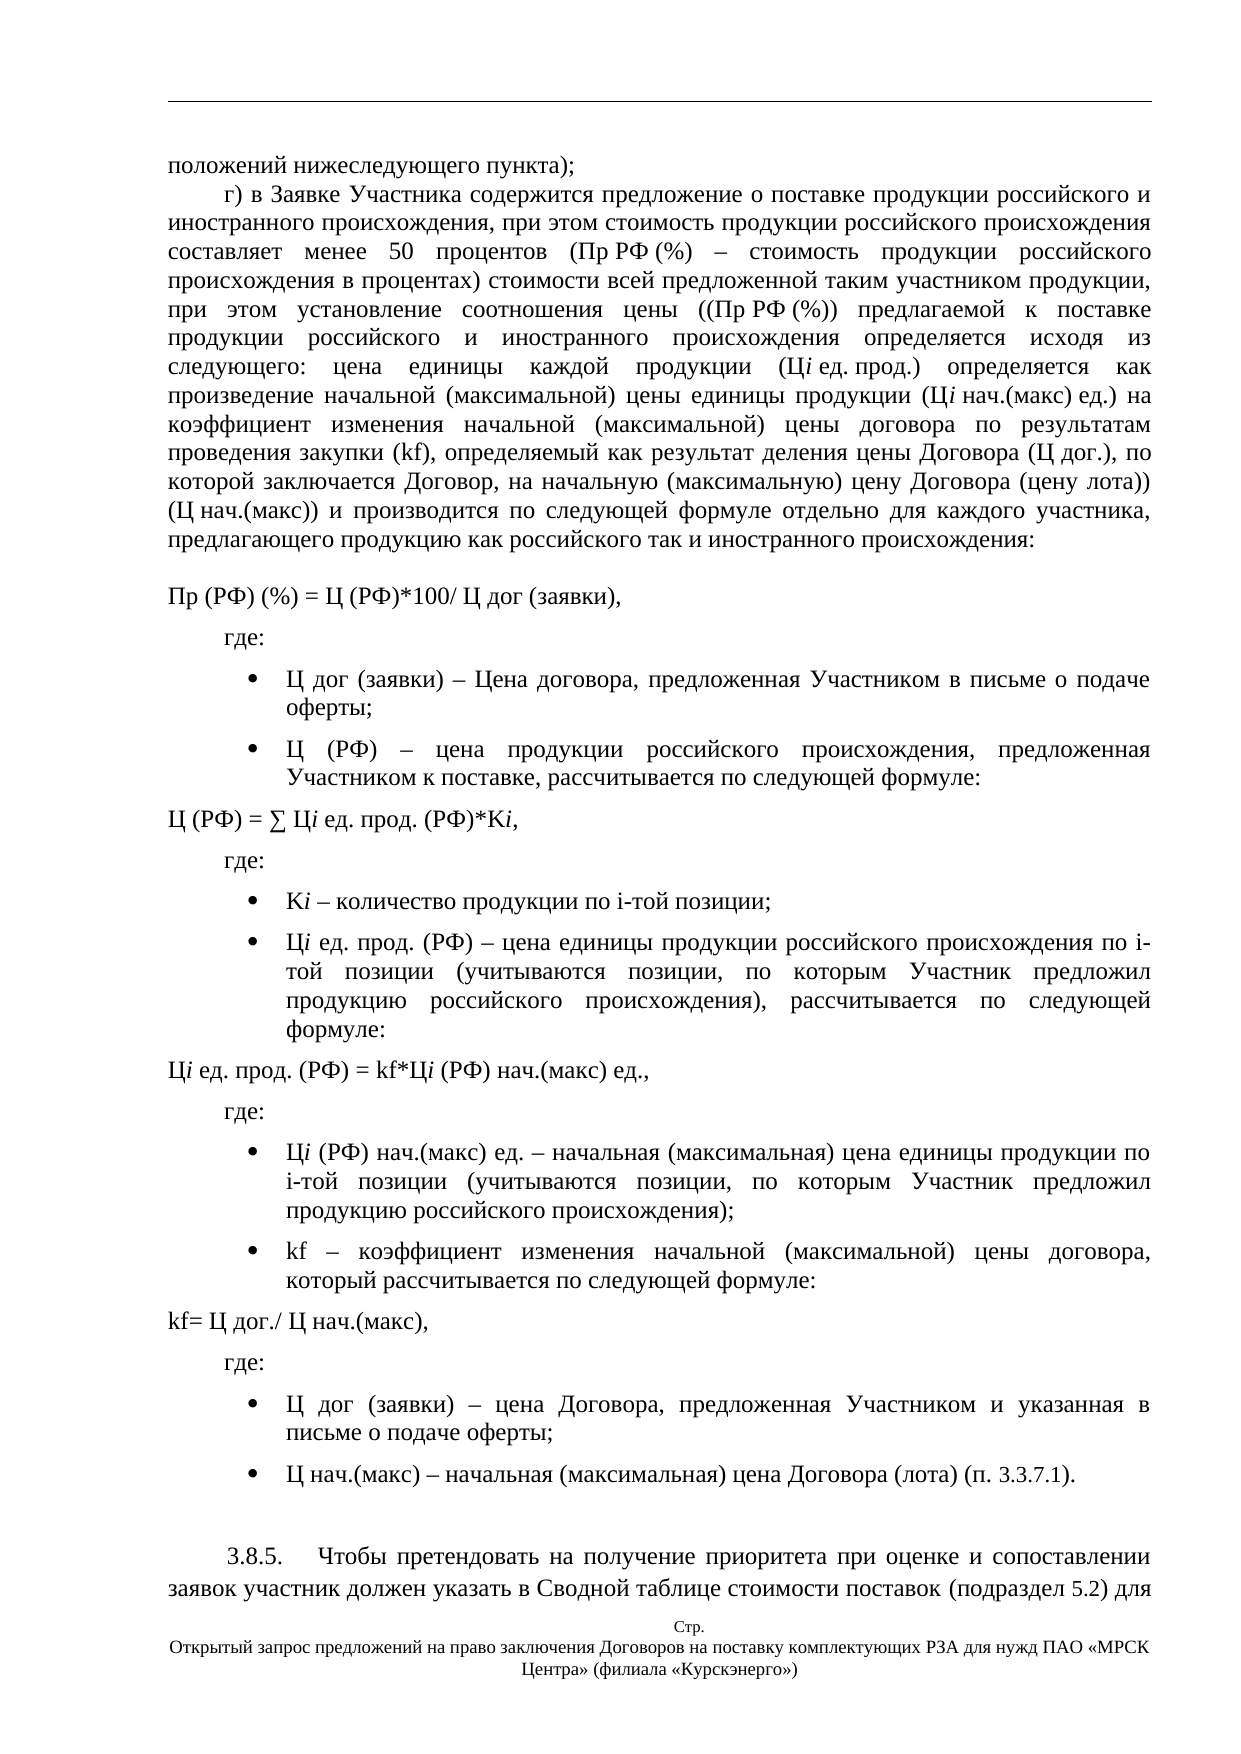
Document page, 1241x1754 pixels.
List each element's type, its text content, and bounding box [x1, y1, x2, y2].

list Цi (РФ) нач.(макс) ед. – начальная (максимальная) цена единицы продукции по i-той позиции (учитываются позиции, по которым Участник предложил продукцию российского происхождения); [248, 1137, 1152, 1224]
list Ц (РФ) = ∑ Цi ед. прод. (РФ)*Ki, [168, 804, 1152, 832]
list Пр (РФ) (%) = Ц (РФ)*100/ Ц дог (заявки), [168, 581, 1152, 610]
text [168, 150, 1152, 179]
list Ц дог (заявки) – цена Договора, предложенная Участником и указанная в письме о подаче оферты; [248, 1389, 1152, 1446]
list Ц нач.(макс) – начальная (максимальная) цена Договора (лота) (п. 3.3.7.1). [248, 1459, 1152, 1487]
list kf= Ц дог./ Ц нач.(макс), [168, 1306, 1152, 1335]
list kf – коэффициент изменения начальной (максимальной) цены договора, который рассчитывается по следующей формуле: [248, 1236, 1152, 1294]
list где: [224, 1096, 1152, 1125]
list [168, 1541, 1152, 1602]
text г) в Заявке Участника содержится предложение о поставке продукции российского и иностранного происхождения, при этом стоимость продукции российского происхождения составляет менее 50 процентов (Пр РФ (%) – стоимость продукции российского происхождения в процентах) стоимости всей предложенной таким участником продукции, при этом установление соотношения цены ((Пр РФ (%)) предлагаемой к поставке продукции российского и иностранного происхождения определяется исходя из следующего: цена единицы каждой продукции (Цi ед. прод.) определяется как произведение начальной (максимальной) цены единицы продукции (Цi нач.(макс) ед.) на коэффициент изменения начальной (максимальной) цены договора по результатам проведения закупки (kf), определяемый как результат деления цены Договора (Ц дог.), по которой заключается Договор, на начальную (максимальную) цену Договора (цену лота)) (Ц нач.(макс)) и производится по следующей формуле отдельно для каждого участника, предлагающего продукцию как российского так и иностранного происхождения: [168, 179, 1152, 552]
list Цi ед. прод. (РФ) = kf*Цi (РФ) нач.(макс) ед., [168, 1055, 1152, 1084]
list где: [224, 622, 1152, 651]
list где: [224, 1347, 1152, 1376]
list Ц (РФ) – цена продукции российского происхождения, предложенная Участником к поставке, рассчитывается по следующей формуле: [248, 734, 1152, 791]
list Ki – количество продукции по i-той позиции; [248, 886, 1152, 915]
list где: [224, 845, 1152, 874]
list Цi ед. прод. (РФ) – цена единицы продукции российского происхождения по i-той позиции (учитываются позиции, по которым Участник предложил продукцию российского происхождения), рассчитывается по следующей формуле: [248, 927, 1152, 1042]
list Ц дог (заявки) – Цена договора, предложенная Участником в письме о подаче оферты; [248, 664, 1152, 721]
